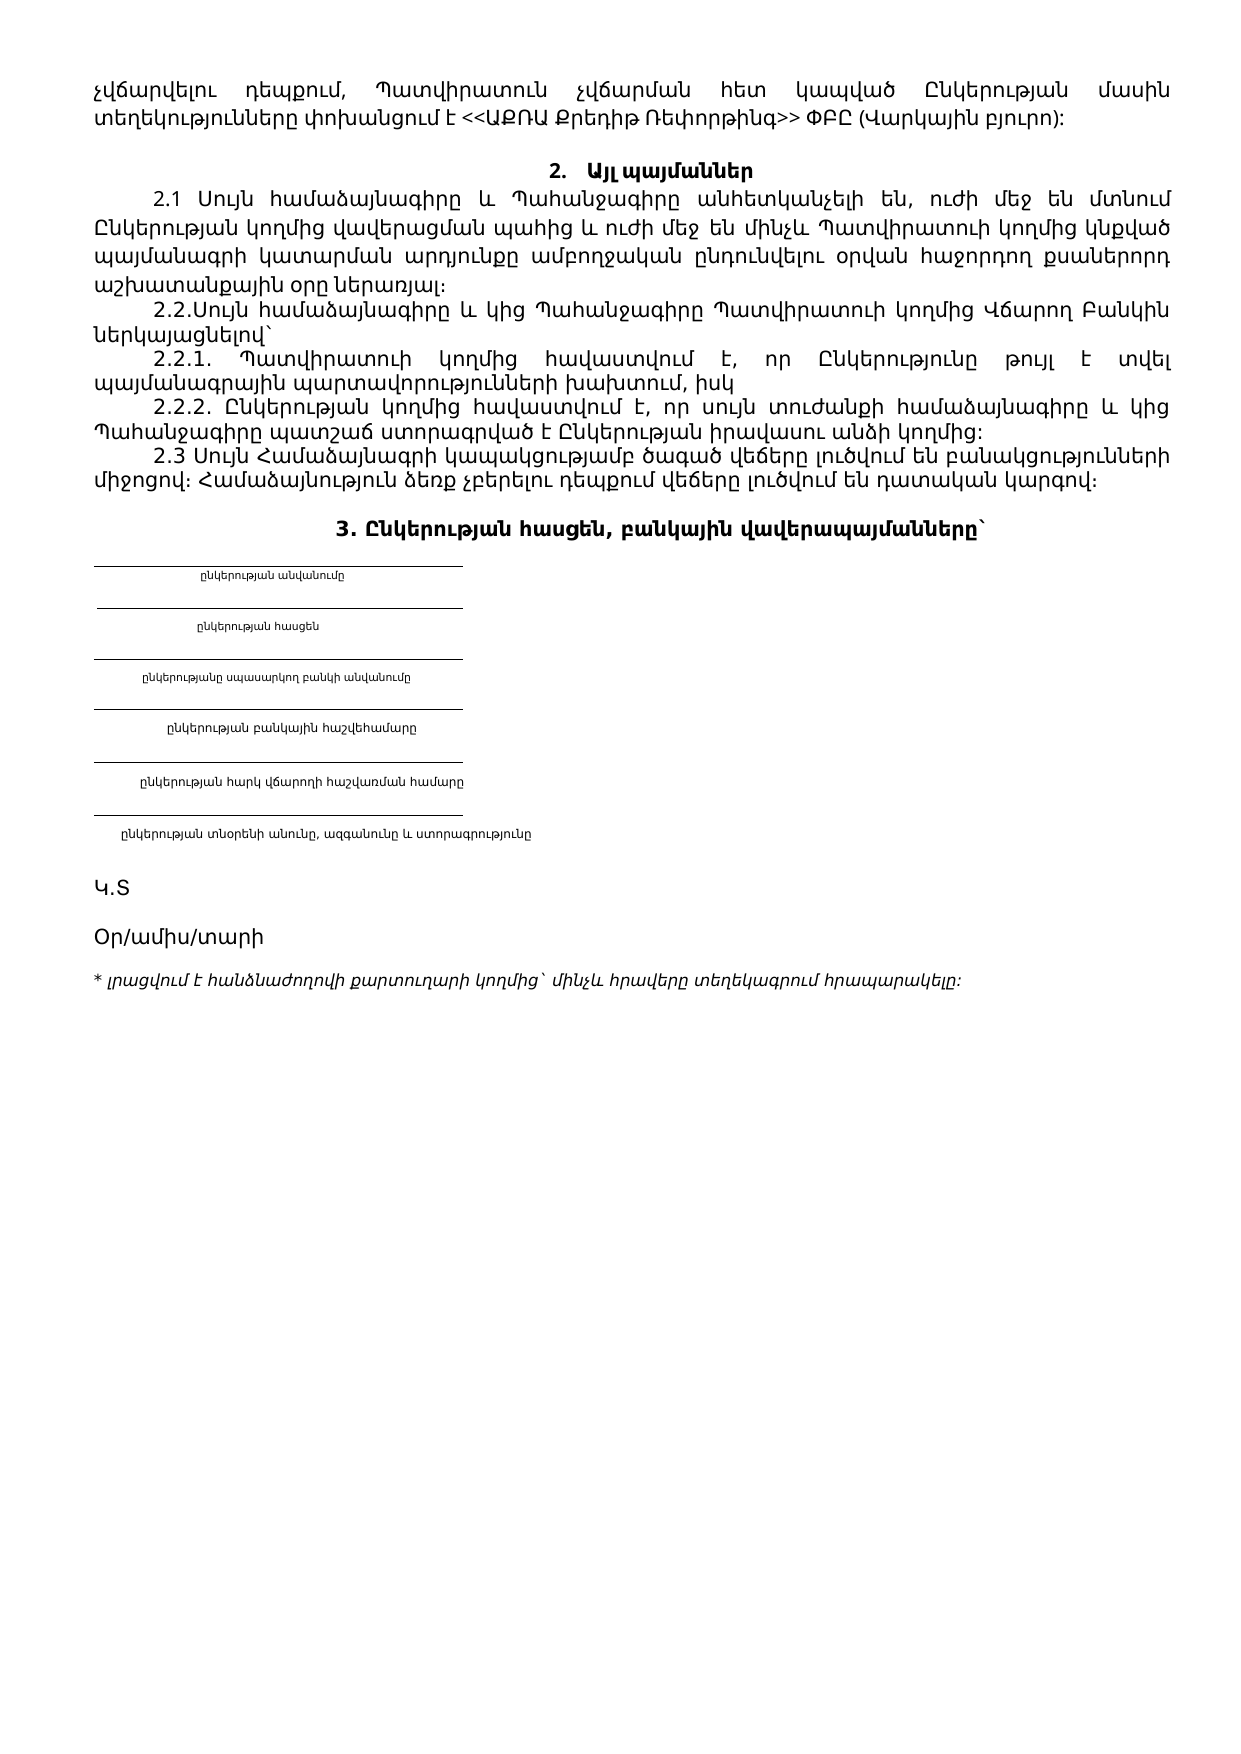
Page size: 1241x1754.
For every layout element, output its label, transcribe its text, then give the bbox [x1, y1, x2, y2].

text ընկերության հասցեն [94, 620, 1171, 642]
text ընկերության տնօրենի անունը, ազգանունը և ստորագրությունը [94, 828, 1171, 852]
text ընկերության հարկ վճարողի հաշվառման համարը [94, 775, 1171, 799]
text 2.3 Սույն Համաձայնագրի կապակցությամբ ծագած վեճերը լուծվում են բանակցությունների միջոցով։ Համաձայնություն ձեռք չբերելու դեպքում վեճերը լուծվում են դատական կարգով։ [94, 444, 1171, 492]
text 2.2.Սույն համաձայնագիրը և կից Պահանջագիրը Պատվիրատուի կողմից Վճարող Բանկին ներկայացնելով` [94, 298, 1171, 347]
list Այլ պայմաններ [131, 156, 1171, 184]
text * լրացվում է հանձնաժողովի քարտուղարի կողմից` մինչև հրավերը տեղեկագրում հրապարակելը: [94, 971, 1171, 990]
text ընկերության անվանումը [94, 570, 1171, 592]
text Կ.Տ [94, 876, 1171, 901]
text ընկերությանը սպասարկող բանկի անվանումը [94, 671, 1171, 693]
text Օր/ամիս/տարի [94, 925, 1171, 949]
text 2.1 Սույն համաձայնագիրը և Պահանջագիրը անհետկանչելի են, ուժի մեջ են մտնում Ընկերության կողմից վավերացման պահից և ուժի մեջ են մինչև Պատվիրատուի կողմից կնքված պայմանագրի կատարման արդյունքը ամբողջական ընդունվելու օրվան հաջորդող քսաներորդ աշխատանքային օրը ներառյալ։ [94, 184, 1171, 298]
text 3. Ընկերության հասցեն, բանկային վավերապայմանները` [94, 517, 1171, 541]
text 2.2.2. Ընկերության կողմից հավաստվում է, որ սույն տուժանքի համաձայնագիրը և կից Պահանջագիրը պատշաճ ստորագրված է Ընկերության իրավասու անձի կողմից: [94, 395, 1171, 444]
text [94, 75, 1171, 132]
text 2.2.1. Պատվիրատուի կողմից հավաստվում է, որ Ընկերությունը թույլ է տվել պայմանագրային պարտավորությունների խախտում, իսկ [94, 347, 1171, 395]
text ընկերության բանկային հաշվեհամարը [94, 722, 1171, 746]
